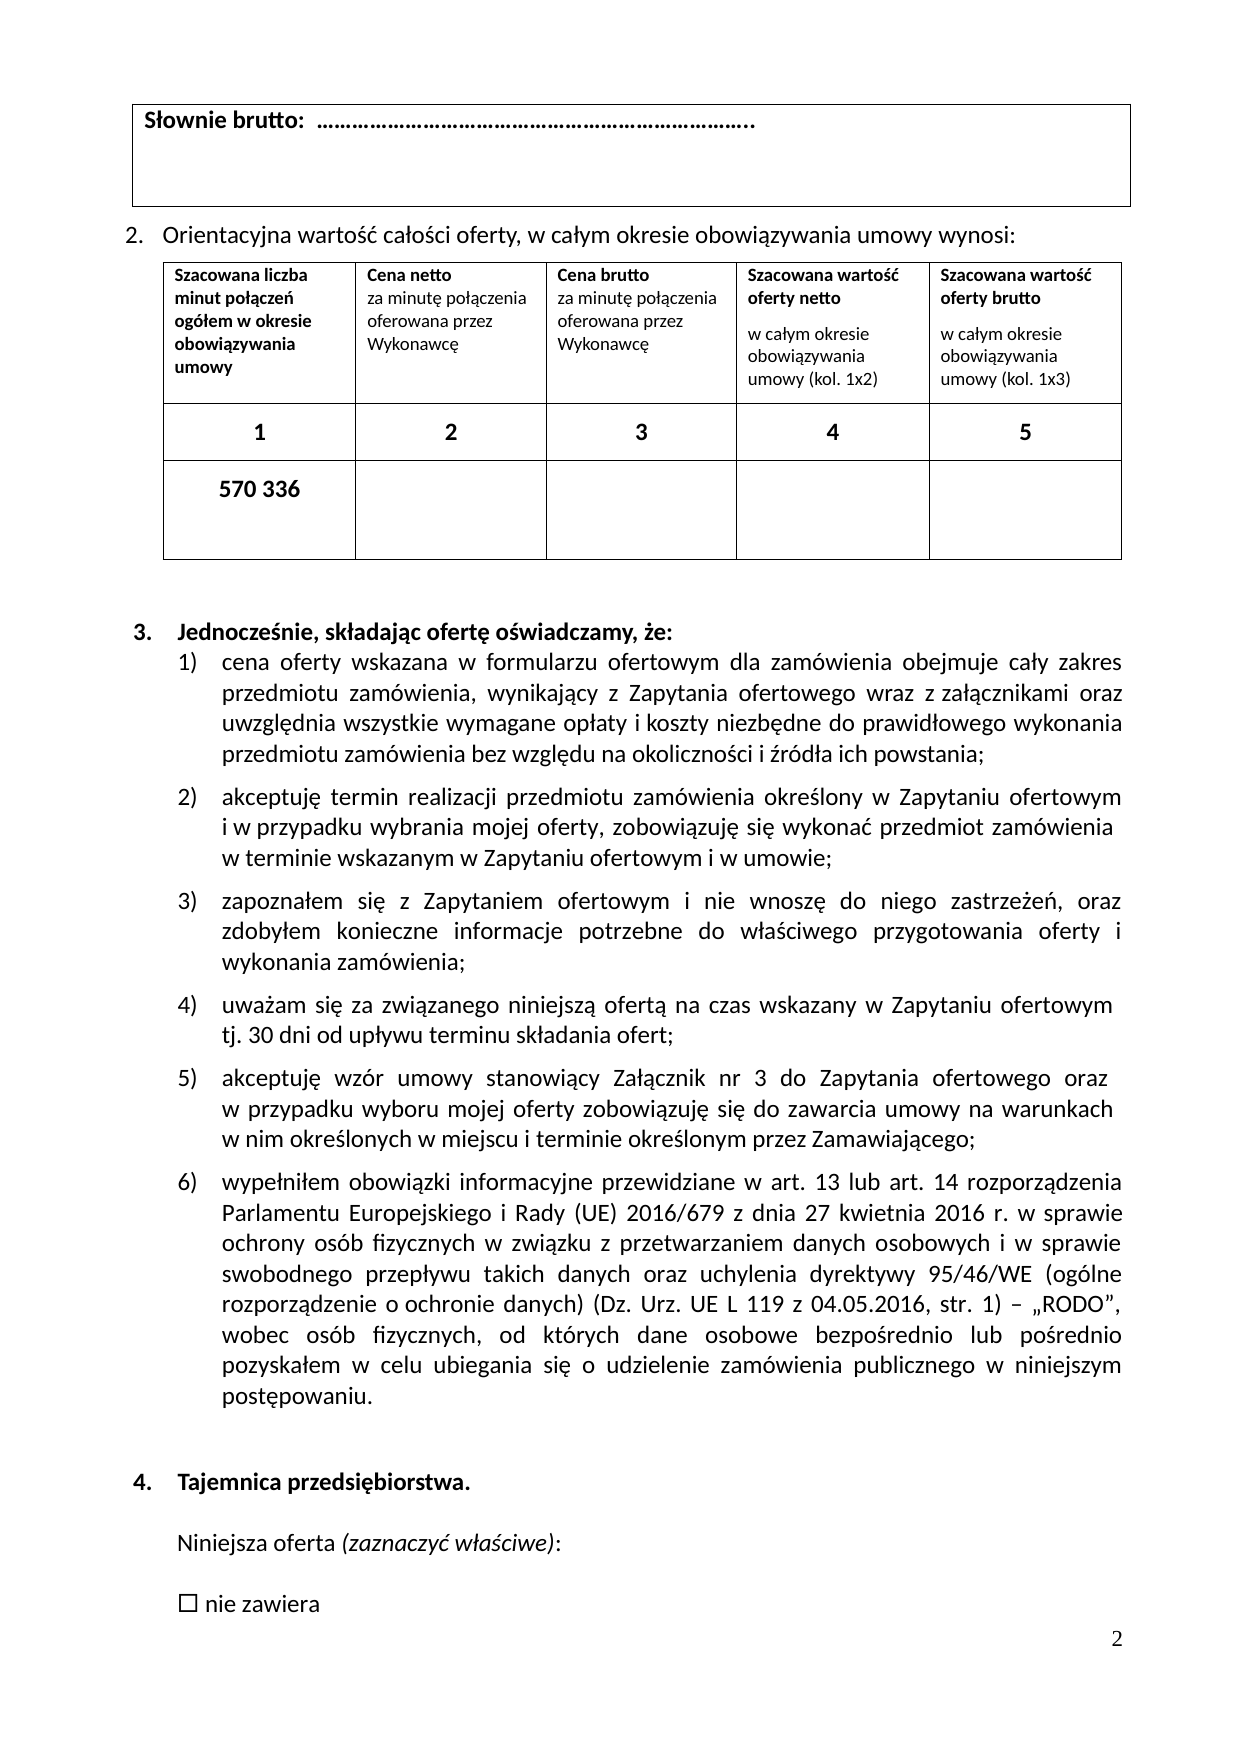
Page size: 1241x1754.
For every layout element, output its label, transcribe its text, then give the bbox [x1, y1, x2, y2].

table_cell 3 [547, 404, 736, 459]
table_cell 2 [356, 404, 546, 459]
table_header Szacowana wartość oferty brutto w całym okresie obowiązywania umowy (kol. 1x3) [930, 263, 1121, 403]
table_cell [356, 461, 546, 559]
table_cell 4 [737, 404, 929, 459]
list Tajemnica przedsiębiorstwa. [133, 1466, 1123, 1497]
list uważam się za związanego niniejszą ofertą na czas wskazany w Zapytaniu ofertowym tj. 30 dni od upływu terminu składania ofert; [177, 989, 1123, 1050]
table_header Cena netto za minutę połączenia oferowana przez Wykonawcę [356, 263, 546, 403]
table_cell [737, 461, 929, 559]
table_cell [930, 461, 1121, 559]
text nie zawiera [177, 1588, 1123, 1619]
table_cell 570 336 [164, 461, 355, 559]
list zapoznałem się z Zapytaniem ofertowym i nie wnoszę do niego zastrzeżeń, oraz zdobyłem konieczne informacje potrzebne do właściwego przygotowania oferty i wykonania zamówienia; [177, 885, 1123, 976]
list Orientacyjna wartość całości oferty, w całym okresie obowiązywania umowy wynosi: [125, 219, 1123, 250]
table_header Cena brutto za minutę połączenia oferowana przez Wykonawcę [547, 263, 736, 403]
table_header Szacowana wartość oferty netto w całym okresie obowiązywania umowy (kol. 1x2) [737, 263, 929, 403]
table_cell 1 [164, 404, 355, 459]
list akceptuję wzór umowy stanowiący Załącznik nr 3 do Zapytania ofertowego oraz w przypadku wyboru mojej oferty zobowiązuję się do zawarcia umowy na warunkach w nim określonych w miejscu i terminie określonym przez Zamawiającego; [177, 1062, 1123, 1154]
list akceptuję termin realizacji przedmiotu zamówienia określony w Zapytaniu ofertowym i w przypadku wybrania mojej oferty, zobowiązuję się wykonać przedmiot zamówienia w terminie wskazanym w Zapytaniu ofertowym i w umowie; [177, 781, 1123, 872]
list Jednocześnie, składając ofertę oświadczamy, że: [133, 616, 1123, 646]
list wypełniłem obowiązki informacyjne przewidziane w art. 13 lub art. 14 rozporządzenia Parlamentu Europejskiego i Rady (UE) 2016/679 z dnia 27 kwietnia 2016 r. w sprawie ochrony osób fizycznych w związku z przetwarzaniem danych osobowych i w sprawie swobodnego przepływu takich danych oraz uchylenia dyrektywy 95/46/WE (ogólne rozporządzenie o ochronie danych) (Dz. Urz. UE L 119 z 04.05.2016, str. 1) – „RODO”, wobec osób fizycznych, od których dane osobowe bezpośrednio lub pośrednio pozyskałem w celu ubiegania się o udzielenie zamówienia publicznego w niniejszym postępowaniu. [177, 1166, 1123, 1411]
list cena oferty wskazana w formularzu ofertowym dla zamówienia obejmuje cały zakres przedmiotu zamówienia, wynikający z Zapytania ofertowego wraz z załącznikami oraz uwzględnia wszystkie wymagane opłaty i koszty niezbędne do prawidłowego wykonania przedmiotu zamówienia bez względu na okoliczności i źródła ich powstania; [177, 646, 1123, 768]
table_header Szacowana liczba minut połączeń ogółem w okresie obowiązywania umowy [164, 263, 355, 403]
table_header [133, 105, 1130, 206]
table_cell [547, 461, 736, 559]
text Niniejsza oferta (zaznaczyć właściwe): [177, 1527, 1123, 1558]
table_cell 5 [930, 404, 1121, 459]
